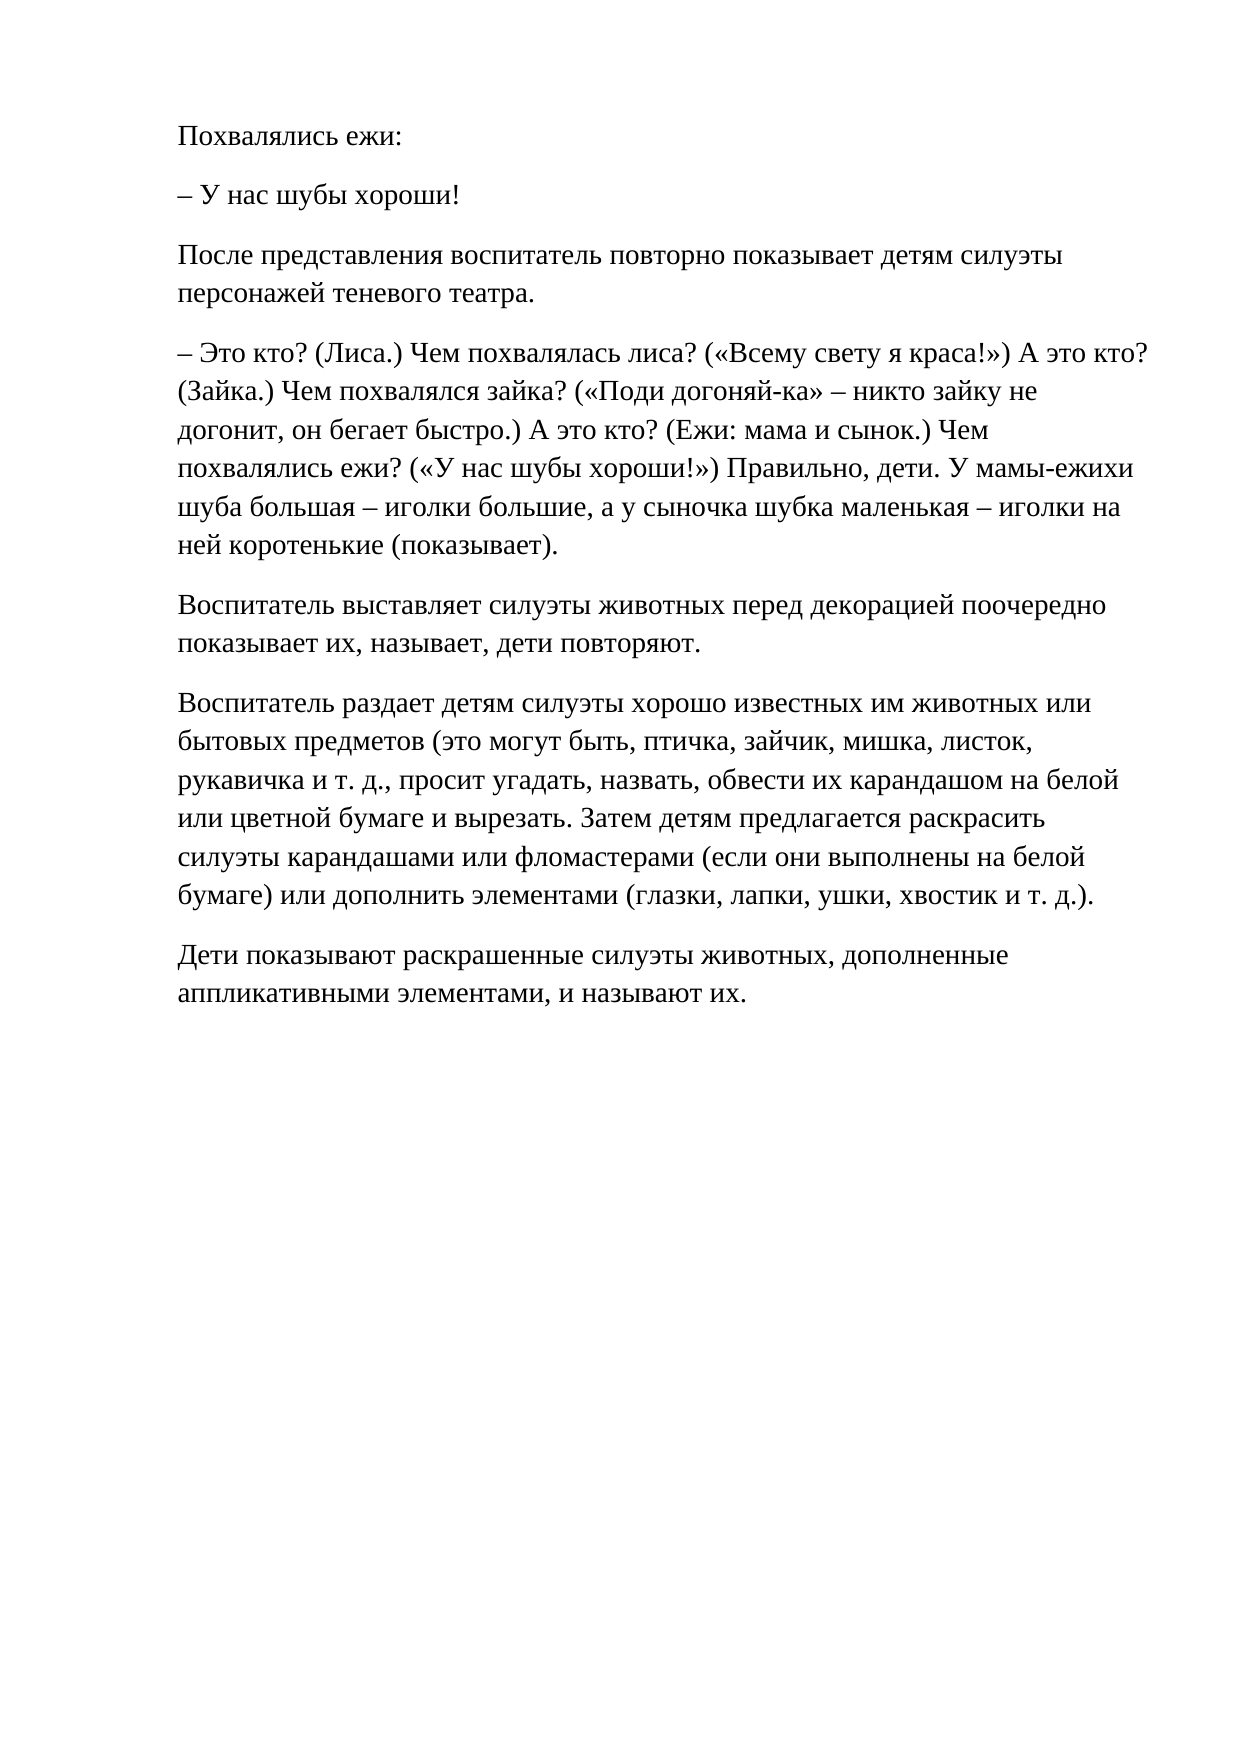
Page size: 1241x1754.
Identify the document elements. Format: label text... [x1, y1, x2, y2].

text Воспитатель раздает детям силуэты хорошо известных им животных или бытовых предметов (это могут быть, птичка, зайчик, мишка, листок, рукавичка и т. д., просит угадать, назвать, обвести их карандашом на белой или цветной бумаге и вырезать. Затем детям предлагается раскрасить силуэты карандашами или фломастерами (если они выполнены на белой бумаге) или дополнить элементами (глазки, лапки, ушки, хвостик и т. д.). [177, 685, 1152, 911]
text Дети показывают раскрашенные силуэты животных, дополненные аппликативными элементами, и называют их. [177, 937, 1152, 1009]
text – У нас шубы хороши! [177, 177, 1152, 211]
text – Это кто? (Лиса.) Чем похвалялась лиса? («Всему свету я краса!») А это кто? (Зайка.) Чем похвалялся зайка? («Поди догоняй-ка» – никто зайку не догонит, он бегает быстро.) А это кто? (Ежи: мама и сынок.) Чем похвалялись ежи? («У нас шубы хороши!») Правильно, дети. У мамы-ежихи шуба большая – иголки большие, а у сыночка шубка маленькая – иголки на ней коротенькие (показывает). [177, 335, 1152, 561]
text После представления воспитатель повторно показывает детям силуэты персонажей теневого театра. [177, 237, 1152, 309]
text Воспитатель выставляет силуэты животных перед декорацией поочередно показывает их, называет, дети повторяют. [177, 587, 1152, 659]
text Похвалялись ежи: [177, 118, 1152, 152]
